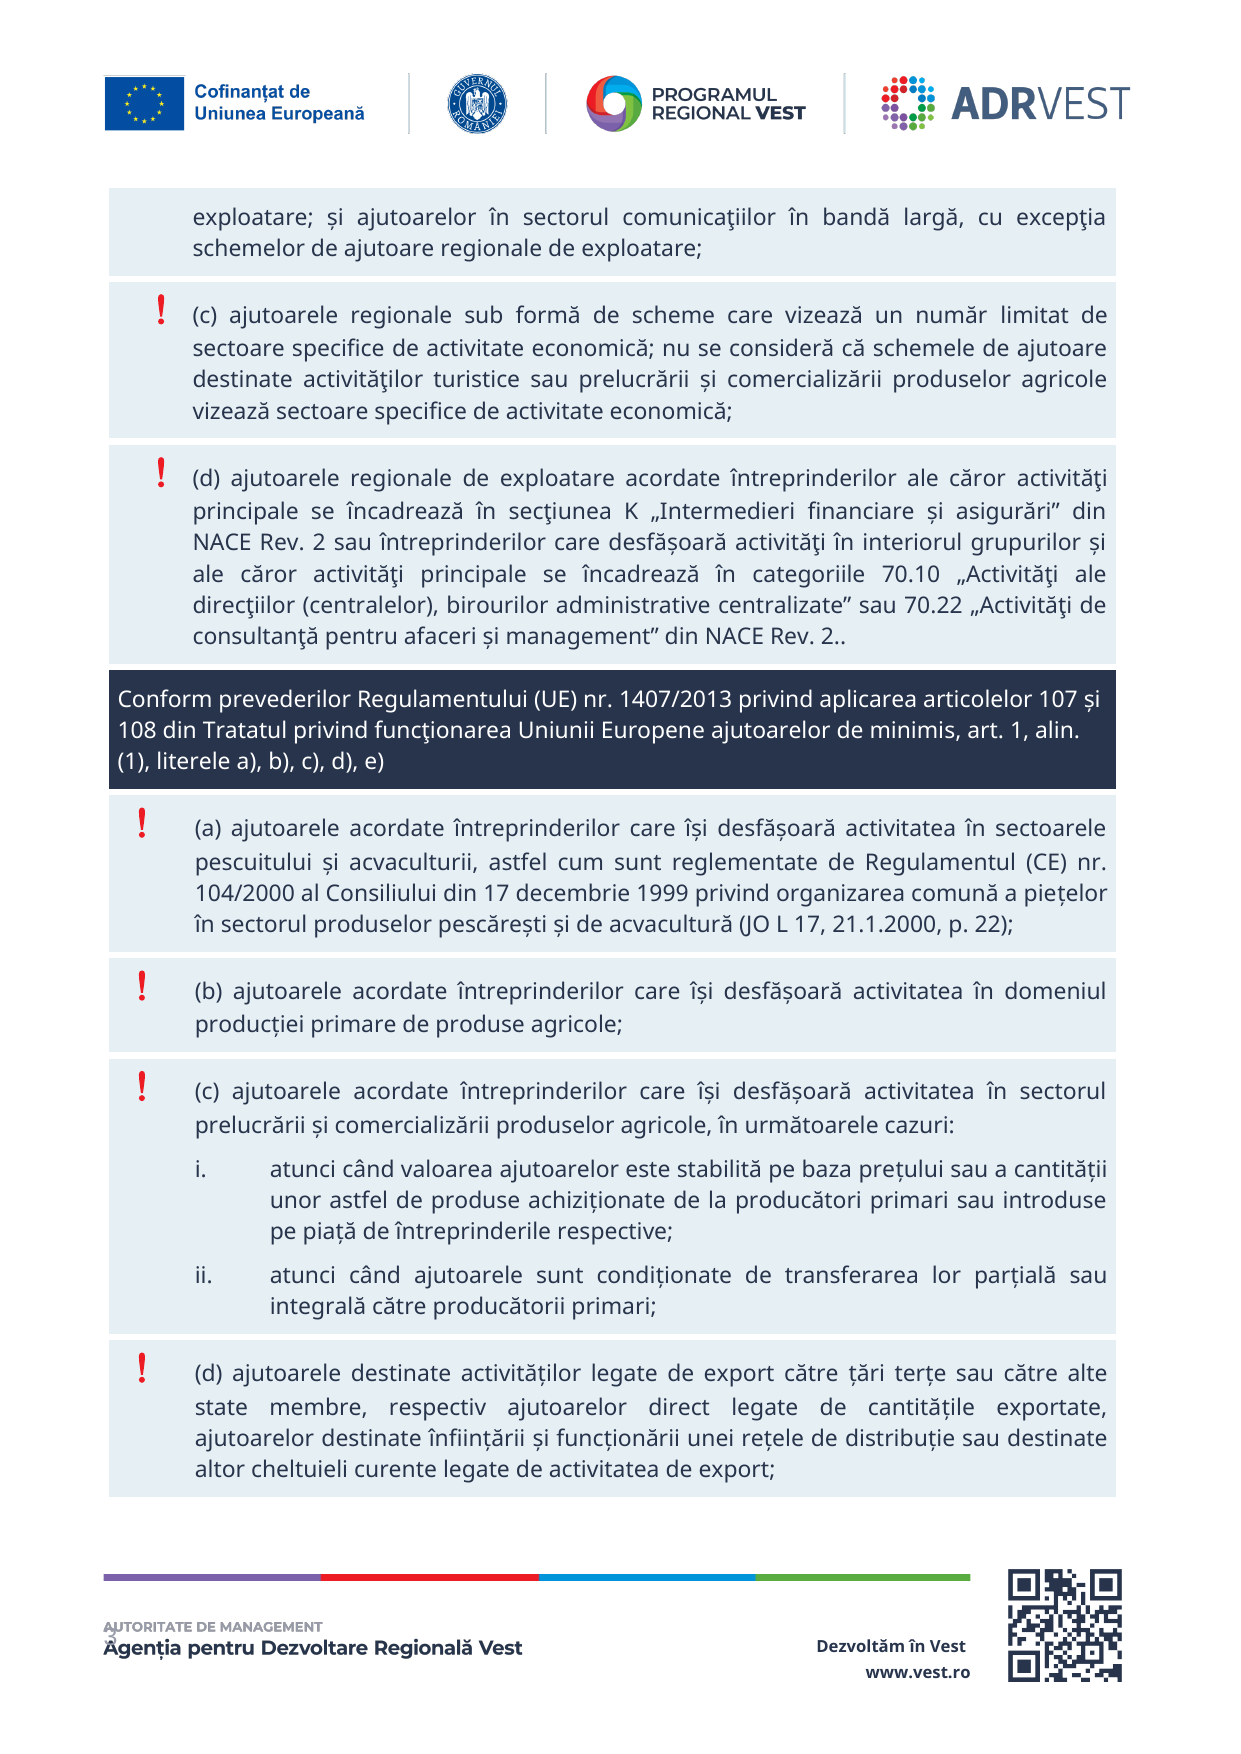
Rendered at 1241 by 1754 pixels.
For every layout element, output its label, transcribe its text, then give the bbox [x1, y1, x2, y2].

picture [1000, 1560, 1131, 1691]
table_cell (d) ajutoarele regionale de exploatare acordate întreprinderilor ale căror activităţi principale se încadrează în secţiunea K „Intermedieri financiare și asigurări” din NACE Rev. 2 sau întreprinderilor care desfășoară activităţi în interiorul grupurilor și ale căror activităţi principale se încadrează în categoriile 70.10 „Activităţi ale direcţiilor (centralelor), birourilor administrative centralizate” sau 70.22 „Activităţi de consultanţă pentru afaceri și management” din NACE Rev. 2.. [109, 445, 1116, 664]
table_cell (c) ajutoarele acordate întreprinderilor care își desfășoară activitatea în sectorul prelucrării și comercializării produselor agricole, în următoarele cazuri: atunci când valoarea ajutoarelor este stabilită pe baza preţului sau a cantităţii unor astfel de produse achiziţionate de la producători primari sau introduse pe piaţă de întreprinderile respective; atunci când ajutoarele sunt condiţionate de transferarea lor parţială sau integrală către producătorii primari; [109, 1059, 1116, 1334]
table_cell (a) ajutoarele acordate întreprinderilor care își desfășoară activitatea în sectoarele pescuitului și acvaculturii, astfel cum sunt reglementate de Regulamentul (CE) nr. 104/2000 al Consiliului din 17 decembrie 1999 privind organizarea comună a pieţelor în sectorul produselor pescărești și de acvacultură (JO L 17, 21.1.2000, p. 22); [109, 795, 1116, 952]
table_cell Conform prevederilor Regulamentului (UE) nr. 1407/2013 privind aplicarea articolelor 107 și 108 din Tratatul privind funcţionarea Uniunii Europene ajutoarelor de minimis, art. 1, alin. (1), literele a), b), c), d), e) [109, 670, 1116, 789]
table_cell (c) ajutoarele regionale sub formă de scheme care vizează un număr limitat de sectoare specifice de activitate economică; nu se consideră că schemele de ajutoare destinate activităţilor turistice sau prelucrării și comercializării produselor agricole vizează sectoare specifice de activitate economică; [109, 282, 1116, 438]
table_cell (d) ajutoarele destinate activităţilor legate de export către ţări terţe sau către alte state membre, respectiv ajutoarelor direct legate de cantităţile exportate, ajutoarelor destinate înfiinţării şi funcţionării unei reţele de distribuţie sau destinate altor cheltuieli curente legate de activitatea de export; [109, 1340, 1116, 1497]
table_cell (b) ajutoarele acordate întreprinderilor care își desfășoară activitatea în domeniul producţiei primare de produse agricole; [109, 958, 1116, 1052]
picture [103, 73, 1131, 134]
